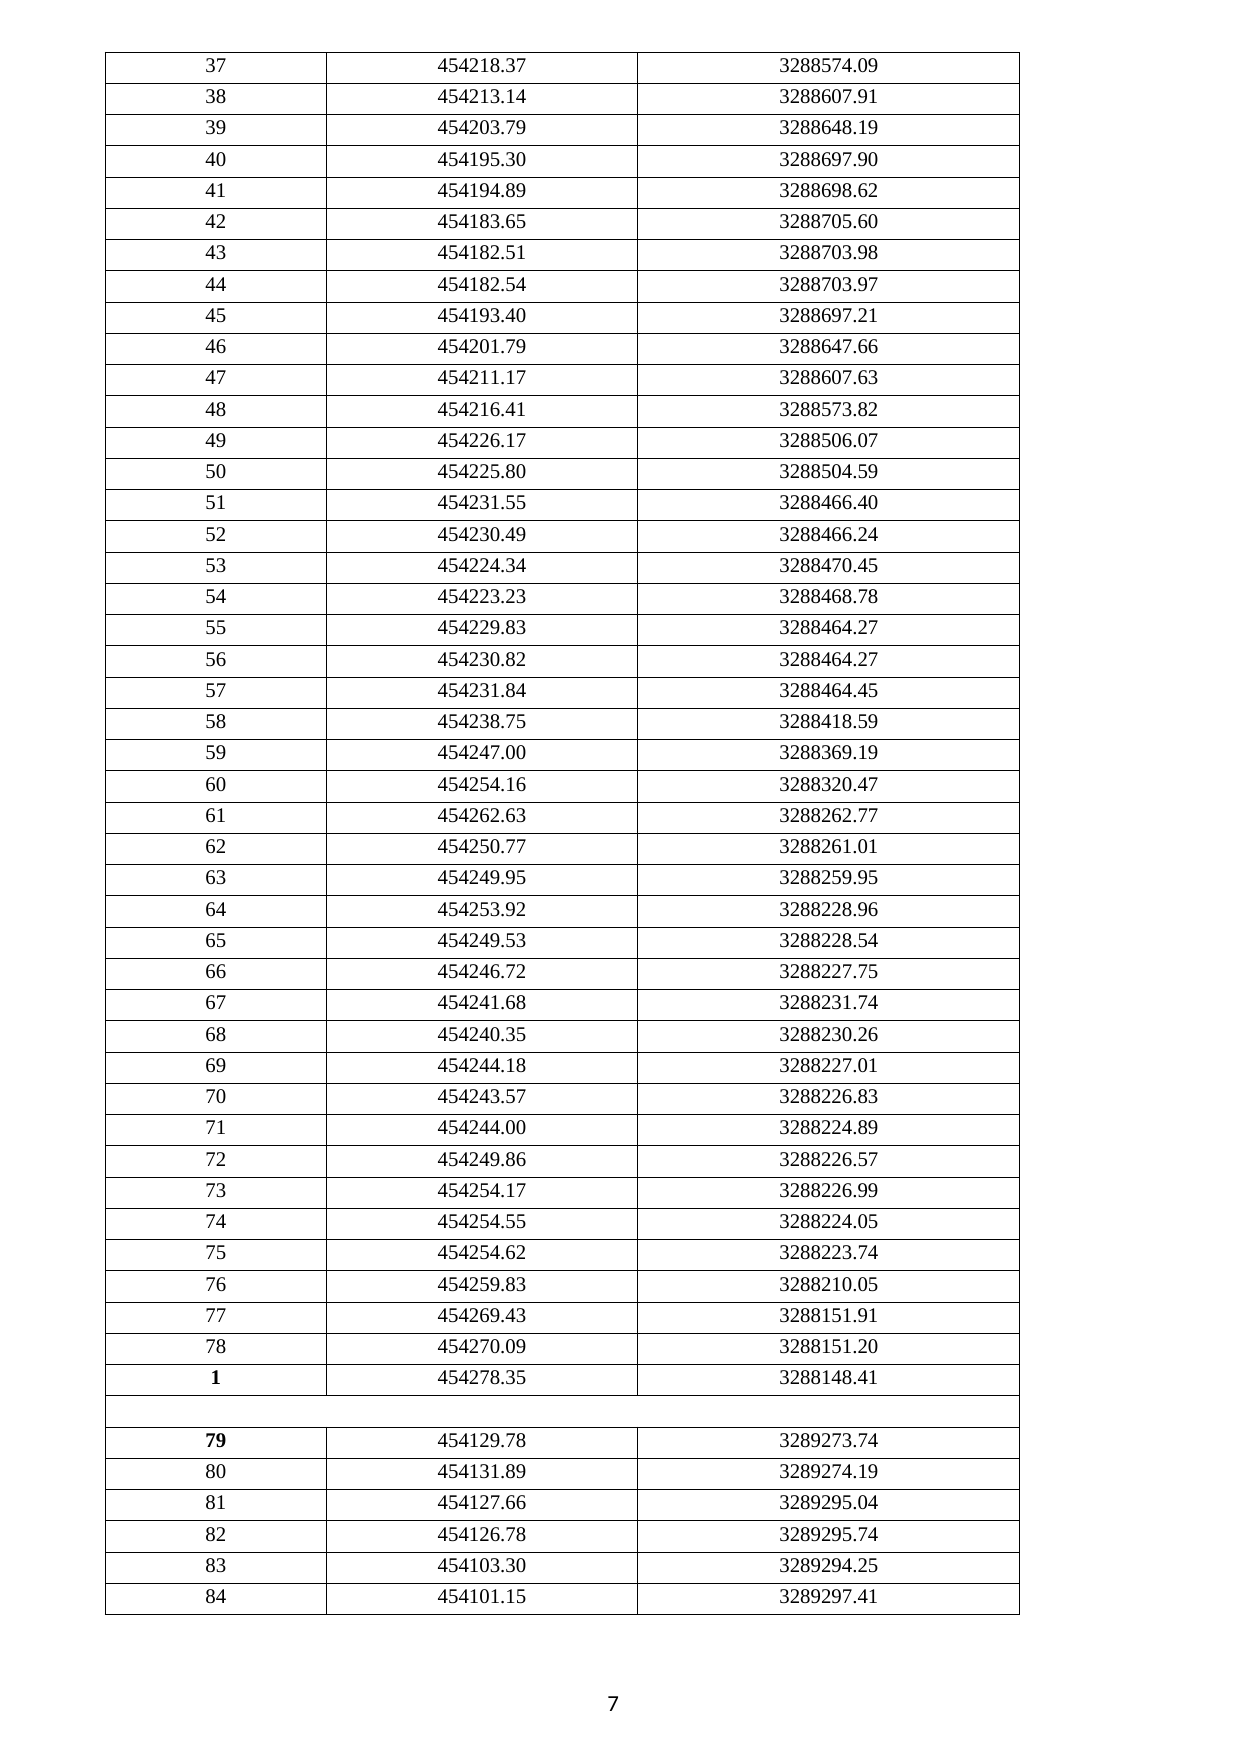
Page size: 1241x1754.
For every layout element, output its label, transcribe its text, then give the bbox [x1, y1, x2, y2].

table_cell 454269.43 [327, 1303, 637, 1333]
table_cell 454195.30 [327, 146, 637, 177]
table_cell 454231.84 [327, 678, 637, 708]
table_cell 72 [106, 1146, 326, 1177]
table_cell 454244.18 [327, 1053, 637, 1083]
table_cell 3289295.74 [638, 1521, 1019, 1552]
table_cell 454262.63 [327, 803, 637, 833]
table_cell 73 [106, 1178, 326, 1208]
table_cell 3288223.74 [638, 1240, 1019, 1270]
table_cell 3288703.98 [638, 240, 1019, 270]
table_cell 55 [106, 615, 326, 645]
table_cell 54 [106, 584, 326, 614]
table_cell 3288705.60 [638, 209, 1019, 239]
table_cell 454131.89 [327, 1459, 637, 1489]
table_cell 3288228.54 [638, 928, 1019, 958]
table_cell 454229.83 [327, 615, 637, 645]
table_cell 454183.65 [327, 209, 637, 239]
table_cell 65 [106, 928, 326, 958]
table_cell 3288647.66 [638, 334, 1019, 364]
table_cell 3288506.07 [638, 428, 1019, 458]
table_cell 454230.49 [327, 521, 637, 552]
table_cell 3288226.99 [638, 1178, 1019, 1208]
table_cell 74 [106, 1209, 326, 1239]
table_cell 51 [106, 490, 326, 520]
table_cell 47 [106, 365, 326, 395]
table_cell 63 [106, 865, 326, 895]
table_cell 454224.34 [327, 553, 637, 583]
table_cell 454203.79 [327, 115, 637, 145]
table_cell 61 [106, 803, 326, 833]
table_cell 66 [106, 959, 326, 989]
table_cell 454213.14 [327, 84, 637, 114]
table_cell 52 [106, 521, 326, 552]
table_cell 3288464.27 [638, 646, 1019, 677]
table_cell 48 [106, 396, 326, 427]
table_cell 3288148.41 [638, 1365, 1019, 1395]
table_cell 45 [106, 303, 326, 333]
table_cell 454103.30 [327, 1553, 637, 1583]
table_cell 454182.51 [327, 240, 637, 270]
table_cell 454247.00 [327, 740, 637, 770]
table_cell 49 [106, 428, 326, 458]
table_cell 454238.75 [327, 709, 637, 739]
table_cell 3288227.01 [638, 1053, 1019, 1083]
table_cell 77 [106, 1303, 326, 1333]
table_cell 454101.15 [327, 1584, 637, 1614]
table_cell 3288573.82 [638, 396, 1019, 427]
table_cell 454250.77 [327, 834, 637, 864]
table_cell 56 [106, 646, 326, 677]
table_cell 81 [106, 1490, 326, 1520]
table_cell 78 [106, 1334, 326, 1364]
table_cell 3288230.26 [638, 1021, 1019, 1052]
table_cell 454231.55 [327, 490, 637, 520]
table_cell 67 [106, 990, 326, 1020]
table_cell 454201.79 [327, 334, 637, 364]
table_cell 71 [106, 1115, 326, 1145]
table_cell 59 [106, 740, 326, 770]
table_cell 3288320.47 [638, 771, 1019, 802]
table_cell 38 [106, 84, 326, 114]
table_cell 79 [106, 1428, 326, 1458]
table_cell 3288648.19 [638, 115, 1019, 145]
table_cell 83 [106, 1553, 326, 1583]
table_cell 454270.09 [327, 1334, 637, 1364]
table_cell 454211.17 [327, 365, 637, 395]
table_cell 40 [106, 146, 326, 177]
table_cell 3288697.21 [638, 303, 1019, 333]
table_cell 454244.00 [327, 1115, 637, 1145]
table_cell 3288574.09 [638, 53, 1019, 83]
table_cell 42 [106, 209, 326, 239]
table_cell 53 [106, 553, 326, 583]
table_cell 454226.17 [327, 428, 637, 458]
table_cell 50 [106, 459, 326, 489]
table_cell 454216.41 [327, 396, 637, 427]
table_cell 3288703.97 [638, 271, 1019, 302]
table_cell 454249.95 [327, 865, 637, 895]
table_cell 3288259.95 [638, 865, 1019, 895]
table_cell 454194.89 [327, 178, 637, 208]
table_cell 454254.62 [327, 1240, 637, 1270]
table_cell 3289297.41 [638, 1584, 1019, 1614]
table_cell 3288151.20 [638, 1334, 1019, 1364]
table_cell 80 [106, 1459, 326, 1489]
table_cell 454126.78 [327, 1521, 637, 1552]
table_cell 3288698.62 [638, 178, 1019, 208]
table_cell 3288227.75 [638, 959, 1019, 989]
table_cell 68 [106, 1021, 326, 1052]
table_cell 454223.23 [327, 584, 637, 614]
table_cell 3288504.59 [638, 459, 1019, 489]
table_cell 3288607.91 [638, 84, 1019, 114]
table_cell 64 [106, 896, 326, 927]
table_cell 3288466.40 [638, 490, 1019, 520]
table_cell 3288466.24 [638, 521, 1019, 552]
table_cell 3289274.19 [638, 1459, 1019, 1489]
table_cell 3288224.89 [638, 1115, 1019, 1145]
table_cell 1 [106, 1365, 326, 1395]
table_cell 454243.57 [327, 1084, 637, 1114]
table_cell 454225.80 [327, 459, 637, 489]
table_cell 58 [106, 709, 326, 739]
table_cell 57 [106, 678, 326, 708]
table_cell 3288226.83 [638, 1084, 1019, 1114]
table_cell 62 [106, 834, 326, 864]
table_cell 75 [106, 1240, 326, 1270]
table_cell 454230.82 [327, 646, 637, 677]
table_cell 3288224.05 [638, 1209, 1019, 1239]
table_cell 43 [106, 240, 326, 270]
table_cell 3288464.27 [638, 615, 1019, 645]
table_cell 3288261.01 [638, 834, 1019, 864]
table_cell 3288369.19 [638, 740, 1019, 770]
table_cell 76 [106, 1271, 326, 1302]
table_cell 39 [106, 115, 326, 145]
table_cell 454259.83 [327, 1271, 637, 1302]
table_cell 454193.40 [327, 303, 637, 333]
table_cell 454249.86 [327, 1146, 637, 1177]
table_cell 3288464.45 [638, 678, 1019, 708]
table_cell 3289295.04 [638, 1490, 1019, 1520]
table_cell 3288468.78 [638, 584, 1019, 614]
table_cell 84 [106, 1584, 326, 1614]
table_cell 454129.78 [327, 1428, 637, 1458]
table_cell 60 [106, 771, 326, 802]
table_cell 3288262.77 [638, 803, 1019, 833]
table_cell 3288470.45 [638, 553, 1019, 583]
table_cell 41 [106, 178, 326, 208]
table_cell 454127.66 [327, 1490, 637, 1520]
table_cell 454182.54 [327, 271, 637, 302]
table_cell 454254.16 [327, 771, 637, 802]
table_cell 3288231.74 [638, 990, 1019, 1020]
table_cell 454278.35 [327, 1365, 637, 1395]
table_cell 3288210.05 [638, 1271, 1019, 1302]
table_cell 3288418.59 [638, 709, 1019, 739]
table_cell 3289294.25 [638, 1553, 1019, 1583]
table_cell 454240.35 [327, 1021, 637, 1052]
table_cell [106, 1396, 1019, 1427]
table_cell 70 [106, 1084, 326, 1114]
table_cell 3289273.74 [638, 1428, 1019, 1458]
table_cell 454254.17 [327, 1178, 637, 1208]
table_cell 3288226.57 [638, 1146, 1019, 1177]
table_cell 454241.68 [327, 990, 637, 1020]
table_cell 82 [106, 1521, 326, 1552]
table_cell 454246.72 [327, 959, 637, 989]
table_cell 454254.55 [327, 1209, 637, 1239]
table_cell 454249.53 [327, 928, 637, 958]
table_cell 46 [106, 334, 326, 364]
table_cell 3288228.96 [638, 896, 1019, 927]
table_cell 3288151.91 [638, 1303, 1019, 1333]
table_cell 69 [106, 1053, 326, 1083]
table_cell 3288697.90 [638, 146, 1019, 177]
table_cell 3288607.63 [638, 365, 1019, 395]
table_cell 454253.92 [327, 896, 637, 927]
table_cell 37 [106, 53, 326, 83]
table_cell 454218.37 [327, 53, 637, 83]
table_cell 44 [106, 271, 326, 302]
